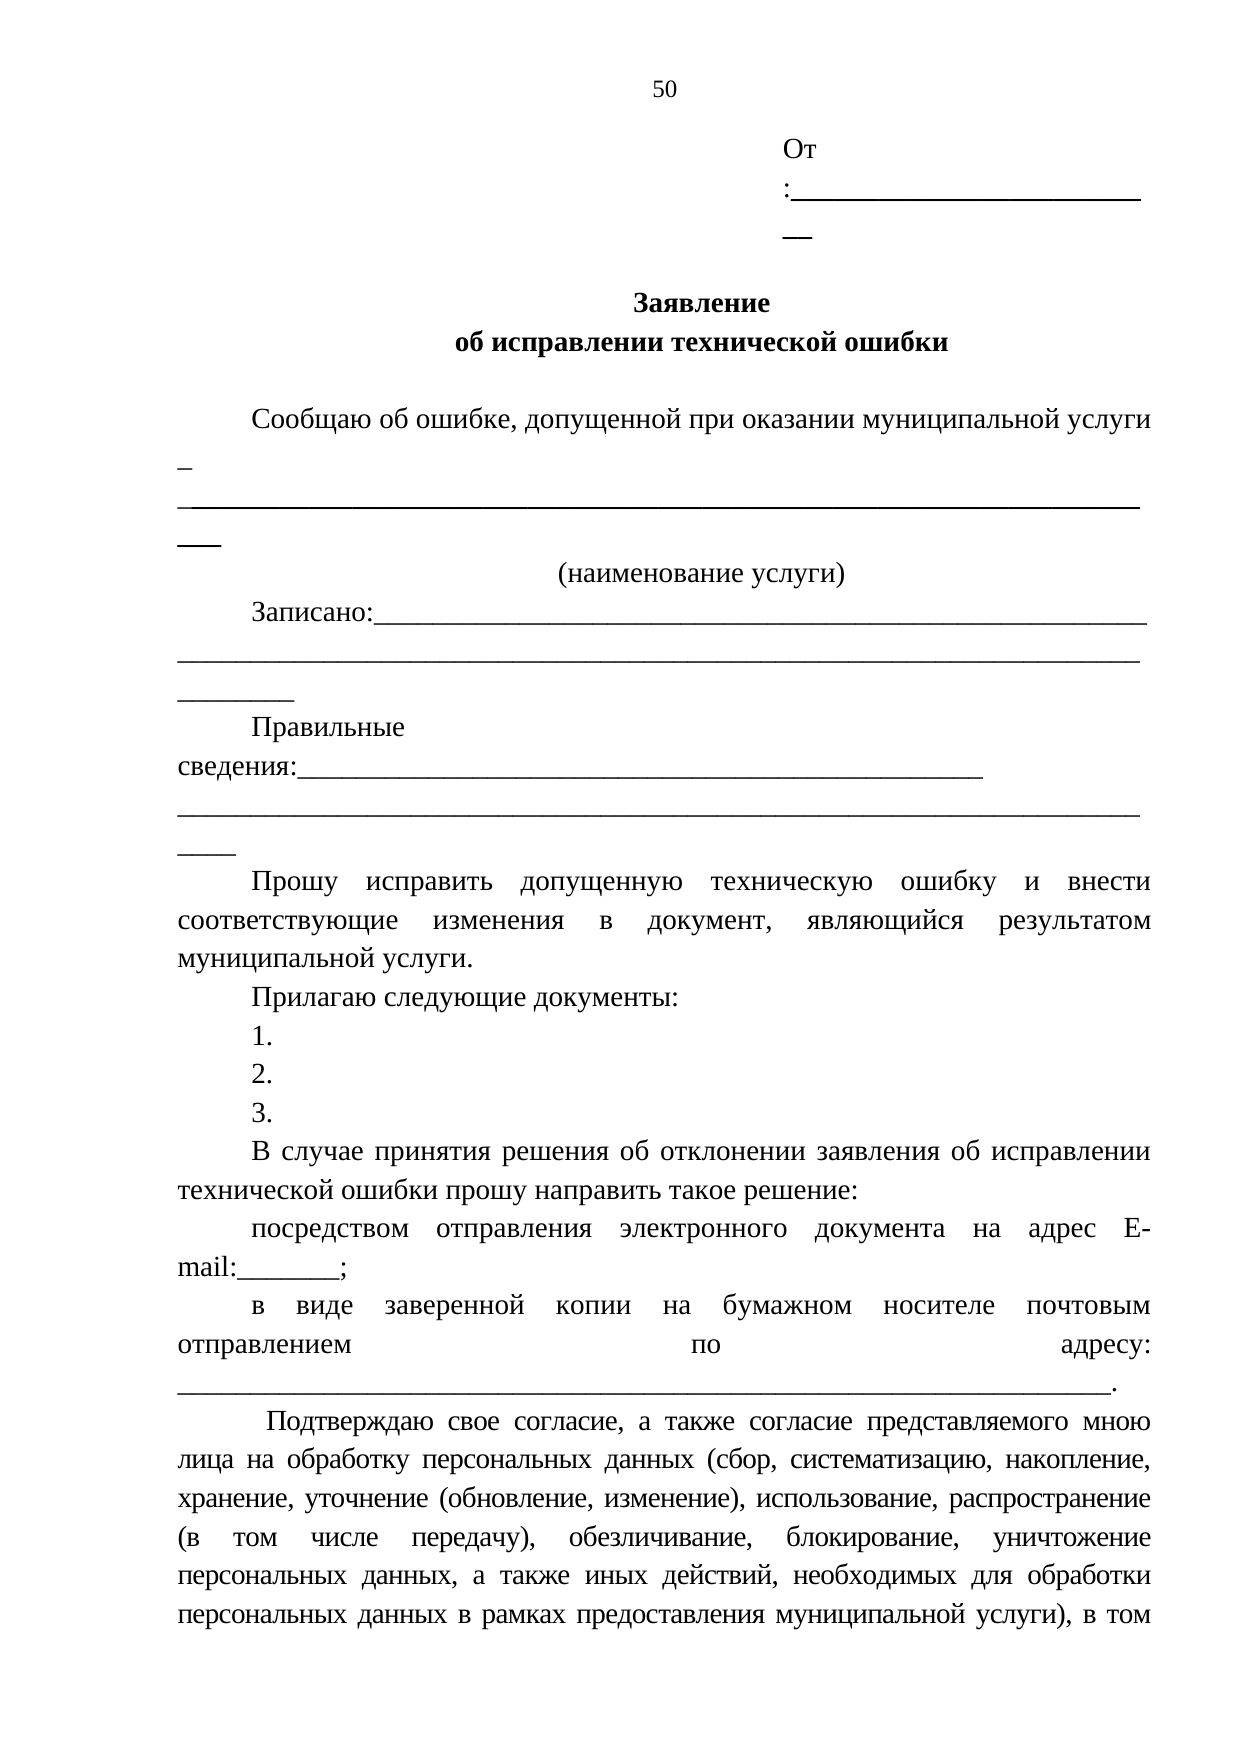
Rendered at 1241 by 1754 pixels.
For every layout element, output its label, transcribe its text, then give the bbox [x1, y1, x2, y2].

text Прилагаю следующие документы: [177, 979, 1152, 1013]
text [177, 1403, 1152, 1629]
text (наименование услуги) [177, 555, 1152, 589]
text Сообщаю об ошибке, допущенной при оказании муниципальной услуги ______________________________________________________________________ [177, 401, 1152, 550]
text ______________________________________________________________________ [177, 786, 1152, 858]
text посредством отправления электронного документа на адрес E-mail:_______; [177, 1210, 1152, 1282]
text В случае принятия решения об отклонении заявления об исправлении технической ошибки прошу направить такое решение: [177, 1133, 1152, 1205]
text 3. [177, 1095, 1152, 1128]
text От:__________________________ [783, 131, 1152, 242]
text 1. [177, 1018, 1152, 1051]
text 2. [177, 1056, 1152, 1090]
text в виде заверенной копии на бумажном носителе почтовым отправлением по адресу: ________________________________________________________________. [177, 1287, 1152, 1398]
text Прошу исправить допущенную техническую ошибку и внести соответствующие изменения в документ, являющийся результатом муниципальной услуги. [177, 863, 1152, 974]
text об исправлении технической ошибки [177, 324, 1152, 357]
text Правильные сведения:_______________________________________________ [177, 709, 1152, 781]
text Записано:_______________________________________________________________________________________________________________________________ [177, 594, 1152, 704]
text Заявление [177, 285, 1152, 319]
